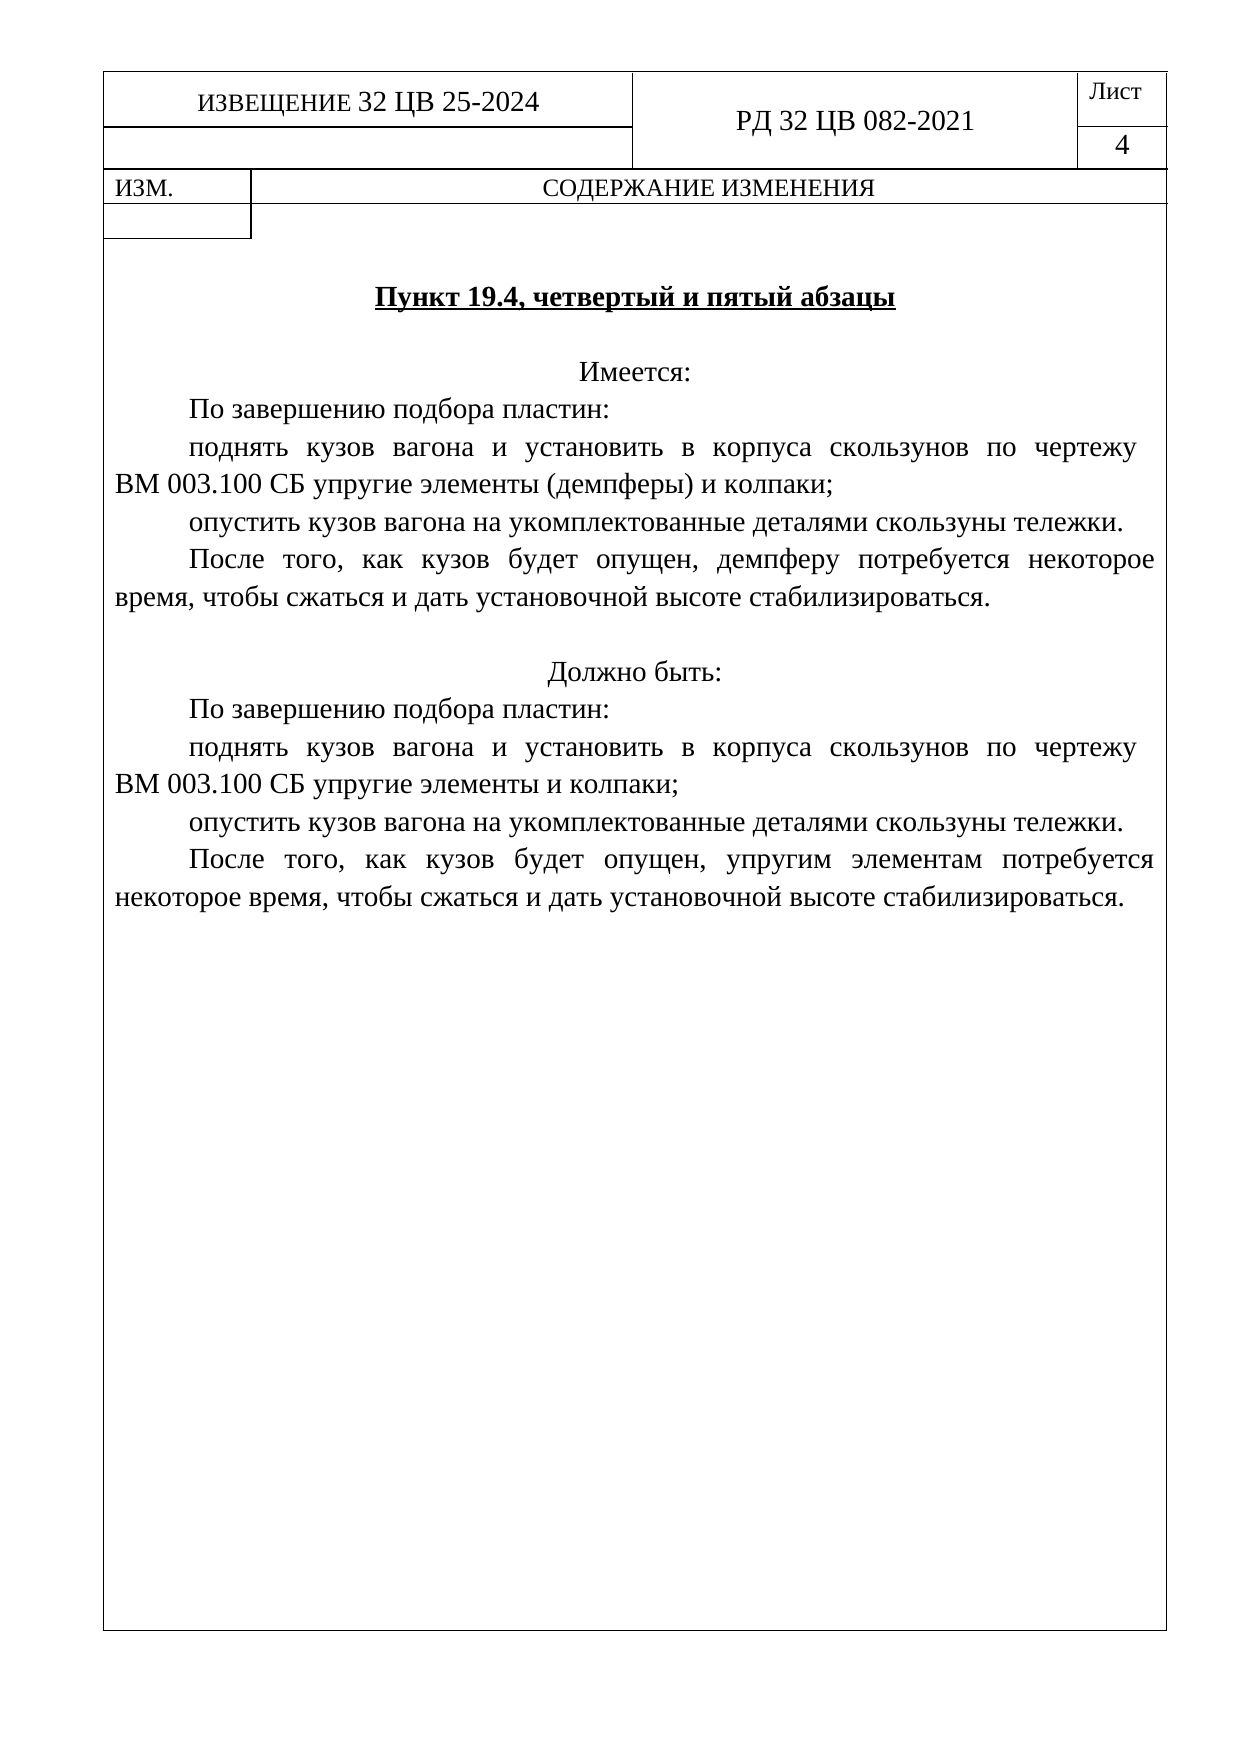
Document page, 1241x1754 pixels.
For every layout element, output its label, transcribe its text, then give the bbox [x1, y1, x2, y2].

table_cell ИЗМ. [104, 170, 250, 203]
table_cell [104, 128, 632, 168]
table_cell ИЗВЕЩЕНИЕ 32 ЦВ 25-2024 [104, 72, 632, 126]
table_cell СОДЕРЖАНИЕ ИЗМЕНЕНИЯ [252, 170, 1166, 203]
table_cell [104, 204, 250, 238]
table_cell РД 32 ЦВ 082-2021 [633, 72, 1077, 168]
table_cell [252, 204, 1166, 238]
table_cell Лист [1078, 72, 1166, 126]
table_cell Пункт 19.4, четвертый и пятый абзацы Имеется: По завершению подбора пластин: поднять кузов вагона и установить в корпуса скользунов по чертежу ВМ 003.100 СБ упругие элементы (демпферы) и колпаки; опустить кузов вагона на укомплектованные деталями скользуны тележки. После того, как кузов будет опущен, демпферу потребуется некоторое время, чтобы сжаться и дать установочной высоте стабилизироваться. Должно быть: По завершению подбора пластин: поднять кузов вагона и установить в корпуса скользунов по чертежу ВМ 003.100 СБ упругие элементы и колпаки; опустить кузов вагона на укомплектованные деталями скользуны тележки. После того, как кузов будет опущен, упругим элементам потребуется некоторое время, чтобы сжаться и дать установочной высоте стабилизироваться. [104, 238, 1166, 1630]
table_cell 4 [1078, 127, 1166, 168]
